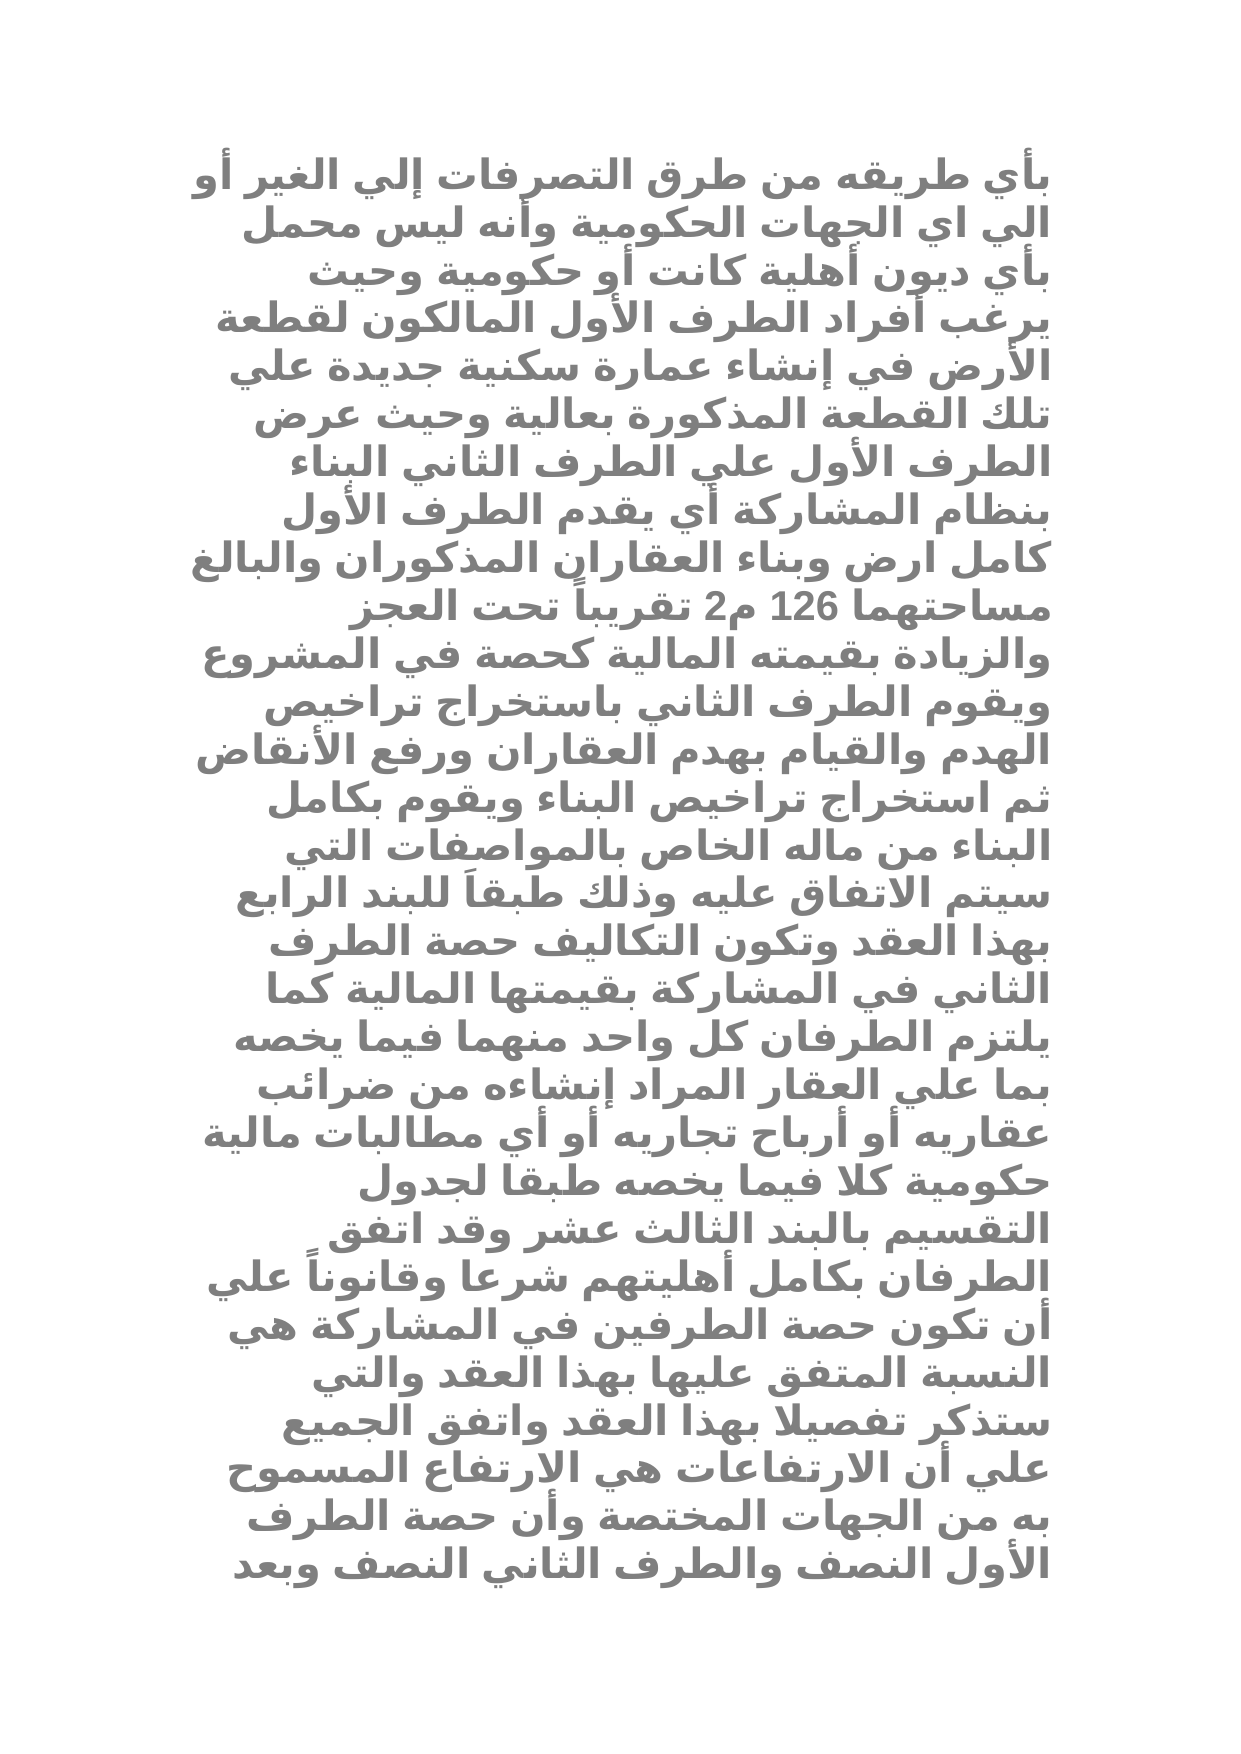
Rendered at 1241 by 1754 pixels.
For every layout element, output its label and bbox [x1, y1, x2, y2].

text [187, 150, 1053, 1587]
